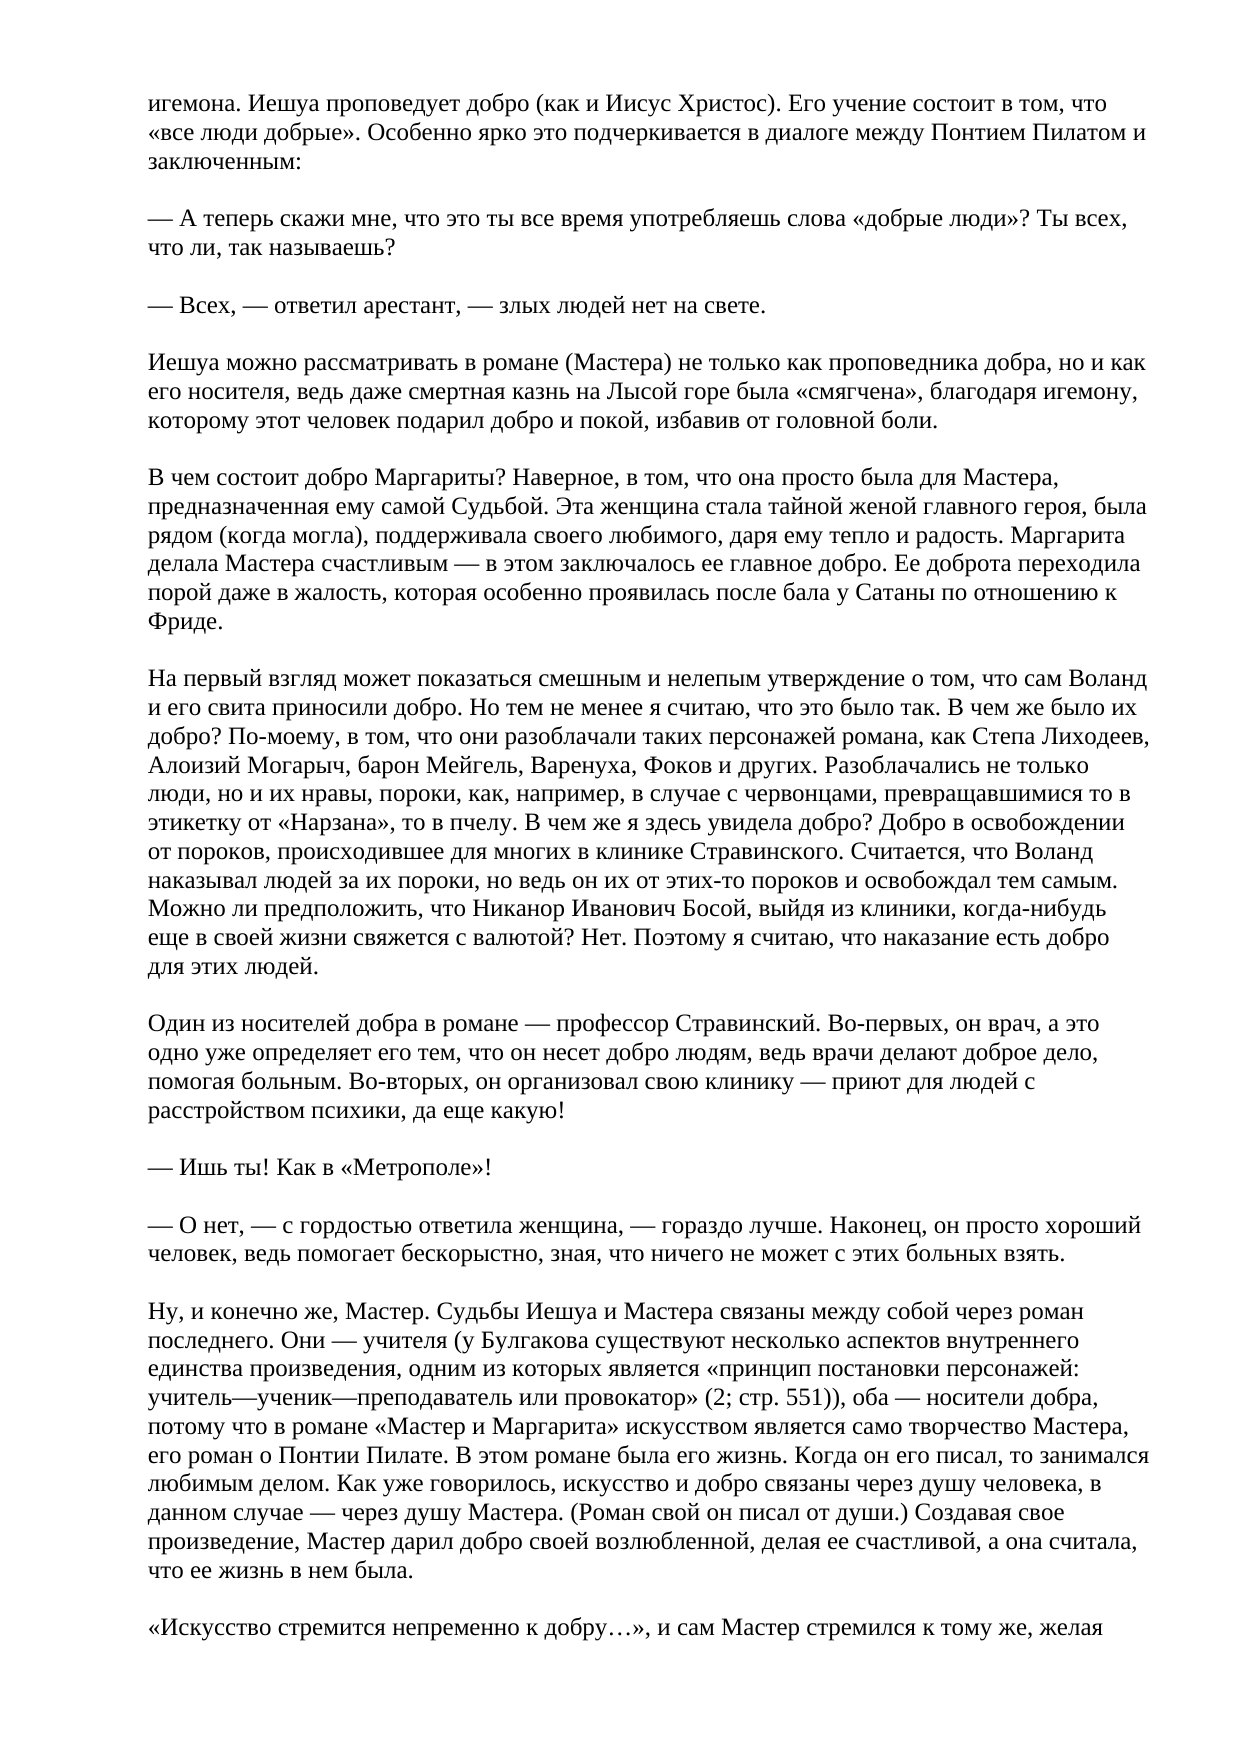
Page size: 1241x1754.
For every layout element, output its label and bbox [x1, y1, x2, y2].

text [148, 88, 1152, 1641]
